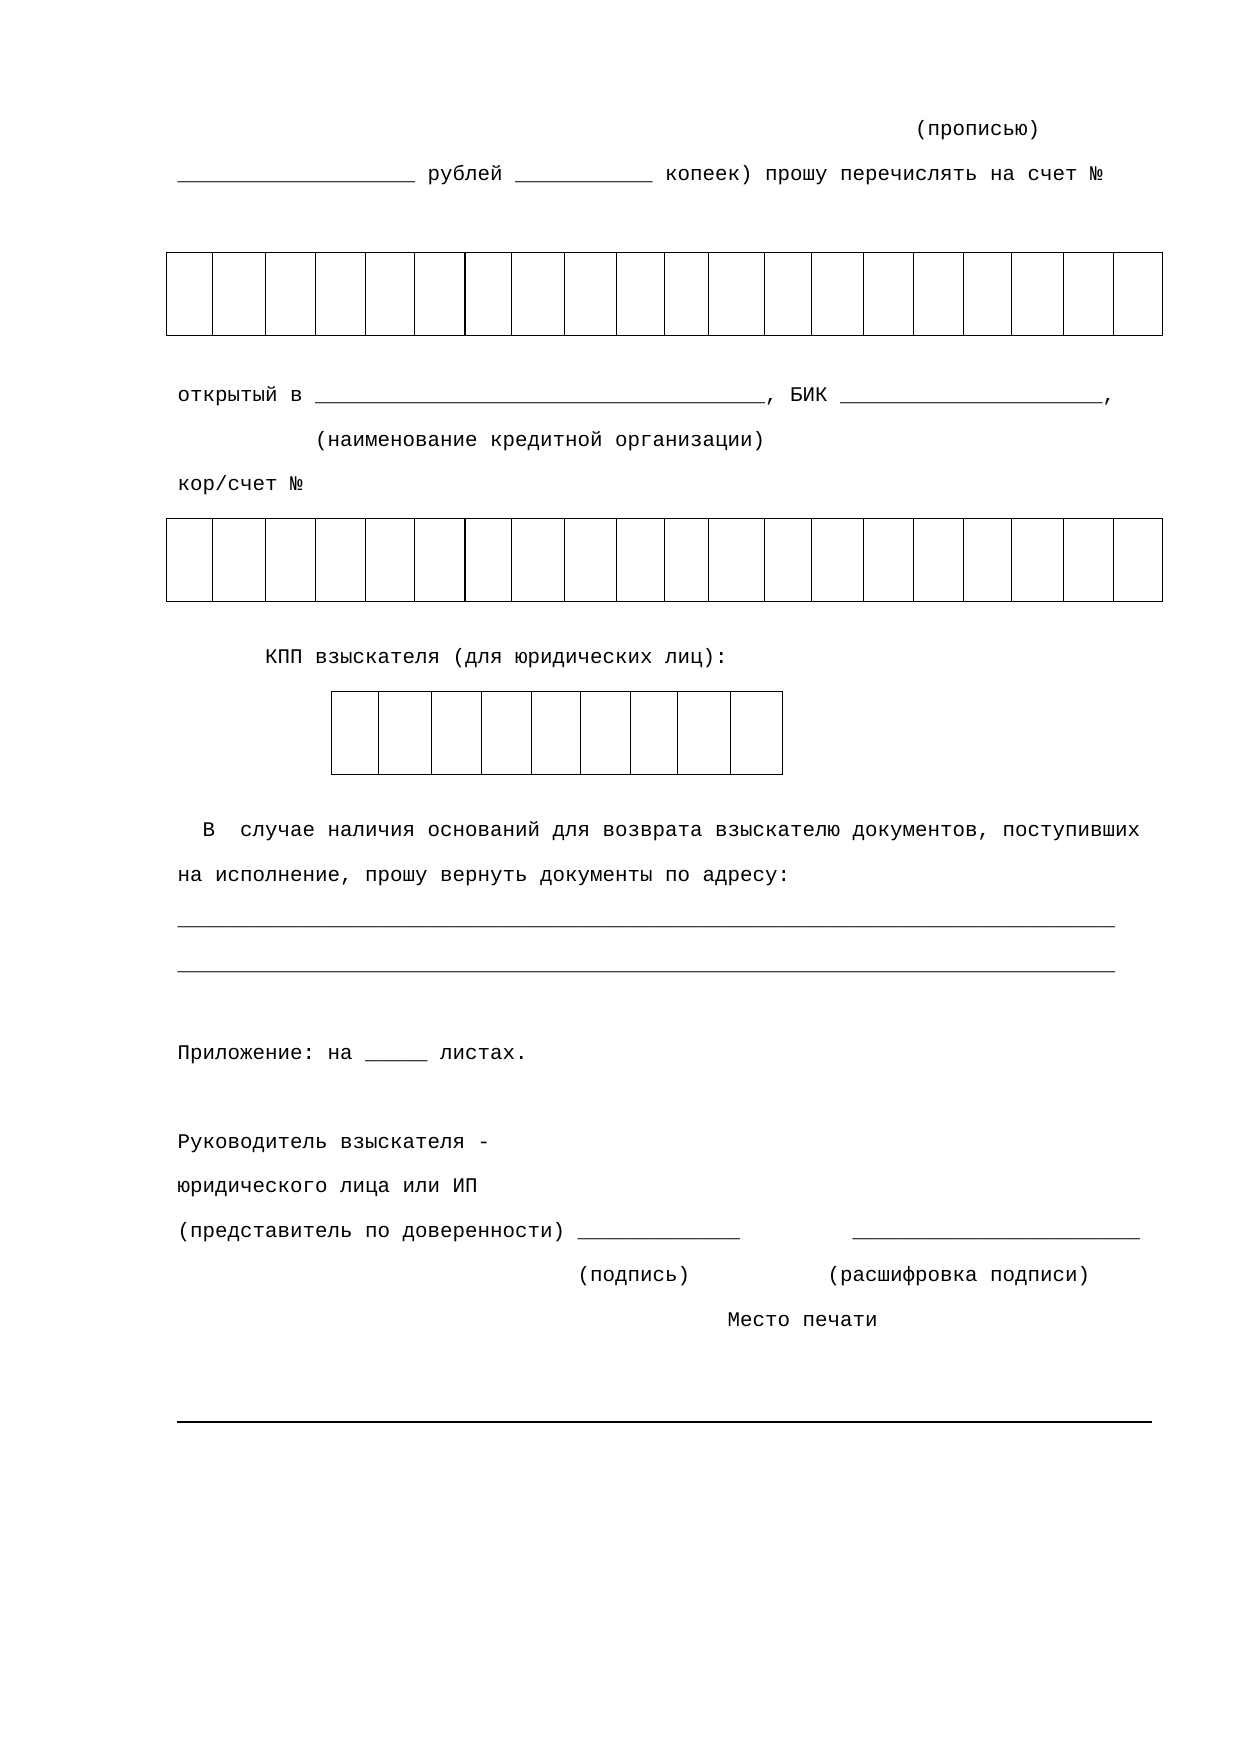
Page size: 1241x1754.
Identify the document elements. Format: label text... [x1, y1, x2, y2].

text Руководитель взыскателя - [177, 1131, 1152, 1154]
table_header [1064, 519, 1113, 601]
table_header [213, 253, 265, 334]
table_header [709, 519, 764, 601]
table_header [812, 253, 863, 334]
text (прописью) [177, 118, 1152, 142]
table_header [316, 253, 365, 334]
table_header [366, 519, 414, 601]
table_header [415, 519, 464, 601]
table_header [565, 253, 616, 334]
table_header [581, 692, 630, 774]
table_header [914, 519, 963, 601]
text ___________________________________________________________________________ [177, 953, 1152, 977]
table_header [366, 253, 414, 334]
table_header [1114, 519, 1162, 601]
table_header [512, 519, 564, 601]
text Приложение: на _____ листах. [177, 1042, 1152, 1066]
table_header [617, 253, 664, 334]
text на исполнение, прошу вернуть документы по адресу: [177, 864, 1152, 888]
table_header [765, 519, 811, 601]
table_header [266, 519, 315, 601]
table_header [532, 692, 580, 774]
text ___________________________________________________________________________ [177, 908, 1152, 932]
text юридического лица или ИП [177, 1175, 1152, 1199]
text открытый в ____________________________________, БИК _____________________, [177, 384, 1152, 408]
table_header [1064, 253, 1113, 334]
table_header [167, 253, 212, 334]
table_header [482, 692, 531, 774]
table_header [332, 692, 378, 774]
text КПП взыскателя (для юридических лиц): [177, 646, 1152, 670]
table_header [812, 519, 863, 601]
table_header [631, 692, 677, 774]
table_header [466, 519, 511, 601]
table_header [964, 519, 1011, 601]
table_header [316, 519, 365, 601]
table_header [765, 253, 811, 334]
text В случае наличия оснований для возврата взыскателю документов, поступивших [177, 819, 1152, 843]
table_header [432, 692, 481, 774]
table_header [1114, 253, 1162, 334]
table_header [678, 692, 730, 774]
table_header [864, 519, 913, 601]
table_header [617, 519, 664, 601]
table_header [1012, 519, 1063, 601]
table_header [512, 253, 564, 334]
text Место печати [177, 1309, 1152, 1332]
text (представитель по доверенности) _____________ _______________________ [177, 1220, 1152, 1243]
table_header [415, 253, 464, 334]
table_header [731, 692, 782, 774]
table_header [665, 519, 708, 601]
table_header [213, 519, 265, 601]
table_header [964, 253, 1011, 334]
table_header [864, 253, 913, 334]
text (наименование кредитной организации) [177, 429, 1152, 453]
table_header [914, 253, 963, 334]
table_header [565, 519, 616, 601]
text кор/счет № [177, 473, 1152, 497]
table_header [1012, 253, 1063, 334]
table_header [709, 253, 764, 334]
table_header [167, 519, 212, 601]
table_header [379, 692, 431, 774]
text ___________________ рублей ___________ копеек) прошу перечислять на счет № [177, 163, 1152, 186]
text (подпись) (расшифровка подписи) [177, 1264, 1152, 1288]
table_header [665, 253, 708, 334]
table_header [466, 253, 511, 334]
table_header [266, 253, 315, 334]
